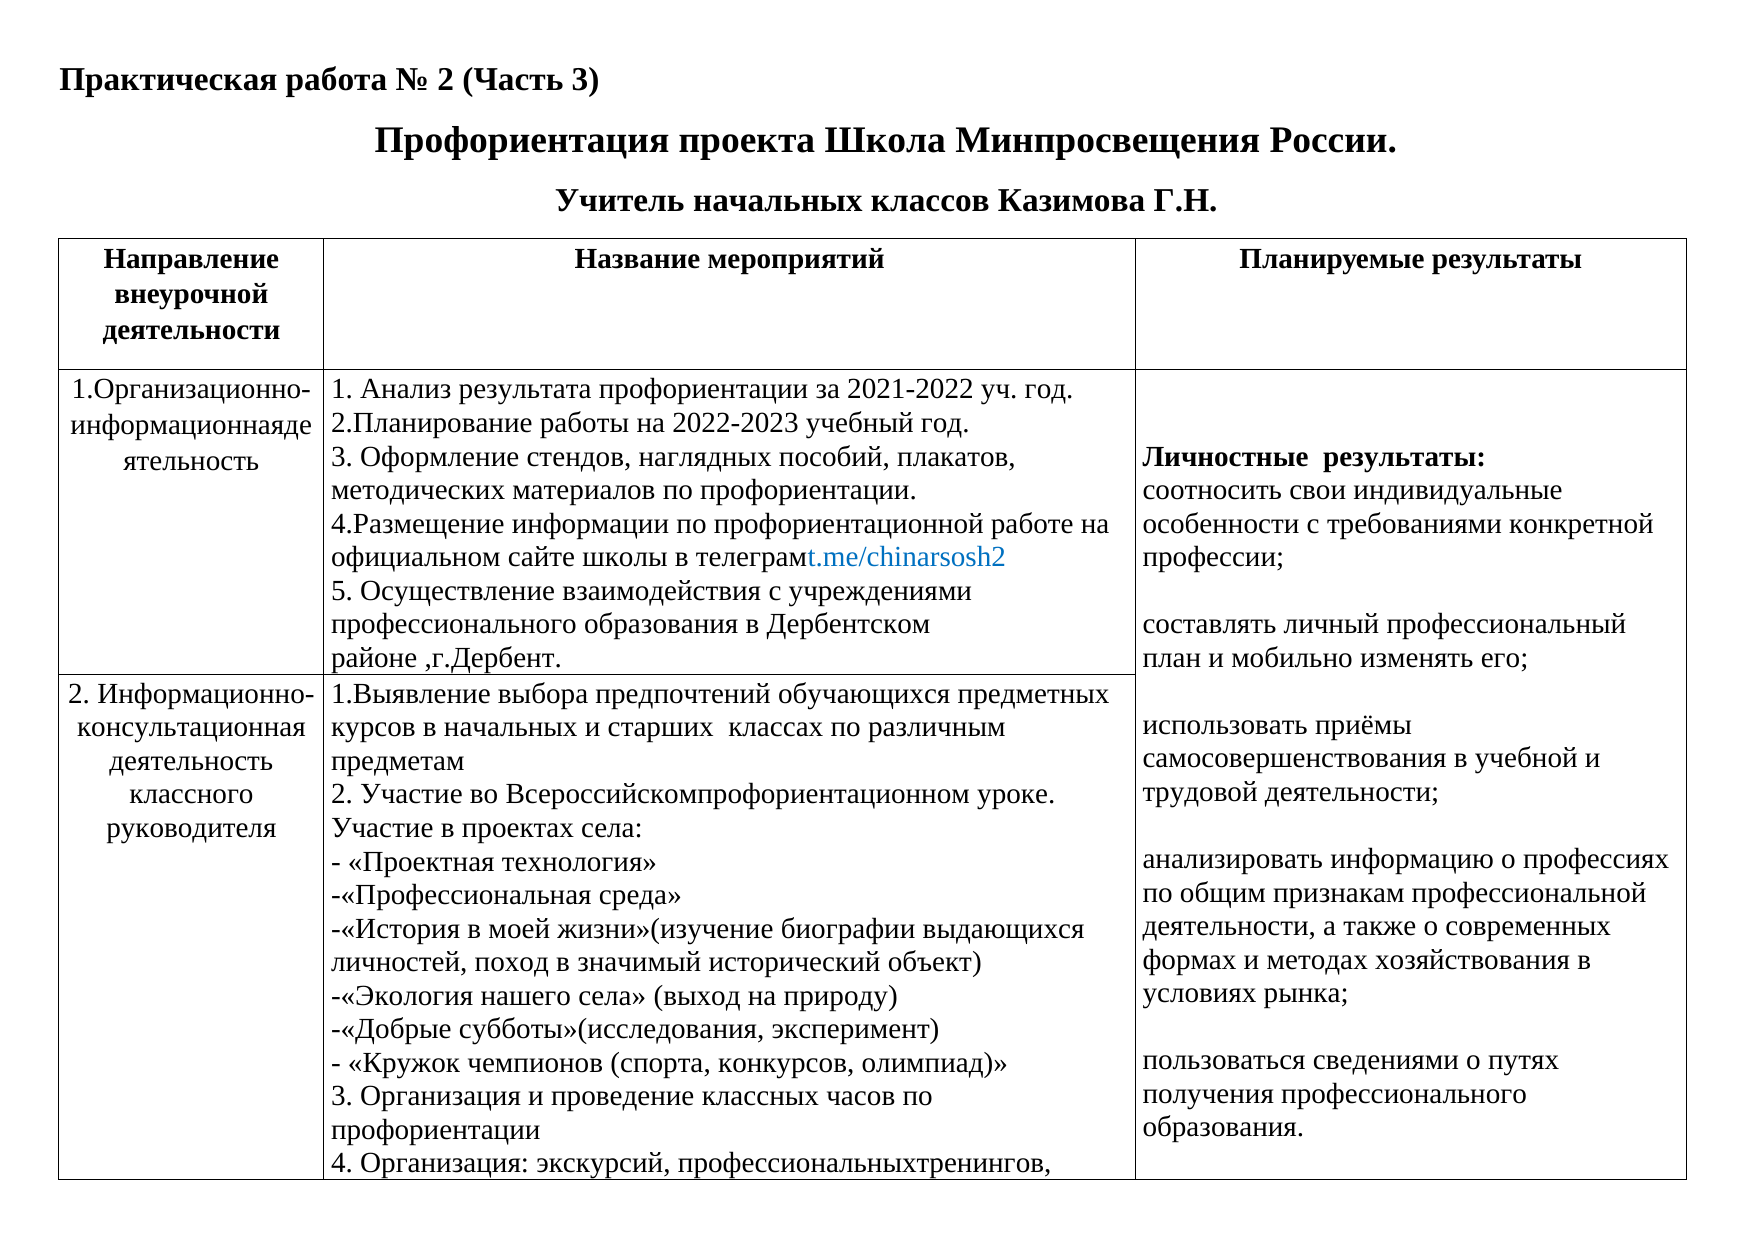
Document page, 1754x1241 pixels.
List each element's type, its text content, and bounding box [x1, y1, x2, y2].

text Профориентация проекта Школа Минпросвещения России. [59, 117, 1713, 160]
text Практическая работа № 2 (Часть 3) [59, 59, 1713, 97]
text Учитель начальных классов Казимова Г.Н. [59, 180, 1713, 219]
table_header Направление внеурочной деятельности [59, 239, 323, 369]
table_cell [59, 675, 323, 1179]
table_cell 1. Анализ результата профориентации за 2021-2022 уч. год. 2.Планирование работы на 2022-2023 учебный год. 3. Оформление стендов, наглядных пособий, плакатов, методических материалов по профориентации. 4.Размещение информации по профориентационной работе на официальном сайте школы в телеграмt.me/chinarsosh2 5. Осуществление взаимодействия с учреждениями профессионального образования в Дербентском районе ,г.Дербент. [324, 370, 1135, 673]
table_header Название мероприятий [324, 239, 1135, 369]
table_header Планируемые результаты [1136, 239, 1686, 369]
table_cell 1.Организационно-информационнаядеятельность [59, 370, 323, 673]
table_cell Личностные результаты: соотносить свои индивидуальные особенности с требованиями конкретной профессии; составлять личный профессиональный план и мобильно изменять его; использовать приёмы самосовершенствования в учебной и трудовой деятельности; анализировать информацию о профессиях по общим признакам профессиональной деятельности, а также о современных формах и методах хозяйствования в условиях рынка; пользоваться сведениями о путях получения профессионального образования. Метапредметные результаты: -развить самостоятельность; -оценить собственные возможности, способствует овладению учащимися умениями получать из разнообразных источников и критически осмысливать социальную информацию; -систематизировать, анализировать полученные данные; -освоить способы познавательной, коммуникативной, практической деятельности, необходимых для участия в жизни гражданского общества и правового государства. Предметные результаты: - значение профессионального самоопределения, требования к составлению личного профессионального плана; - правила выбора профессии; - понятие о профессиях и о профессиональной деятельности; - понятие об интересах, мотивах и ценностях профессионального труда, а так же психофизиологических и психологических ресурсах личности в связи с выбором профессии: понятие о темпераменте, ведущих отношениях личности, эмоционально-волевой сфере, интеллектуальных способностях, стилях общения; - значение творческого потенциала человека, карьеры; - о смысле и значении труда в жизни человека и общества; - о современных формах и методах организации труда; - о сущности хозяйственного механизма в условиях рыночных отношений; - о предпринимательстве; - о рынке труда. [1136, 370, 1686, 1179]
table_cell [324, 675, 1135, 1179]
